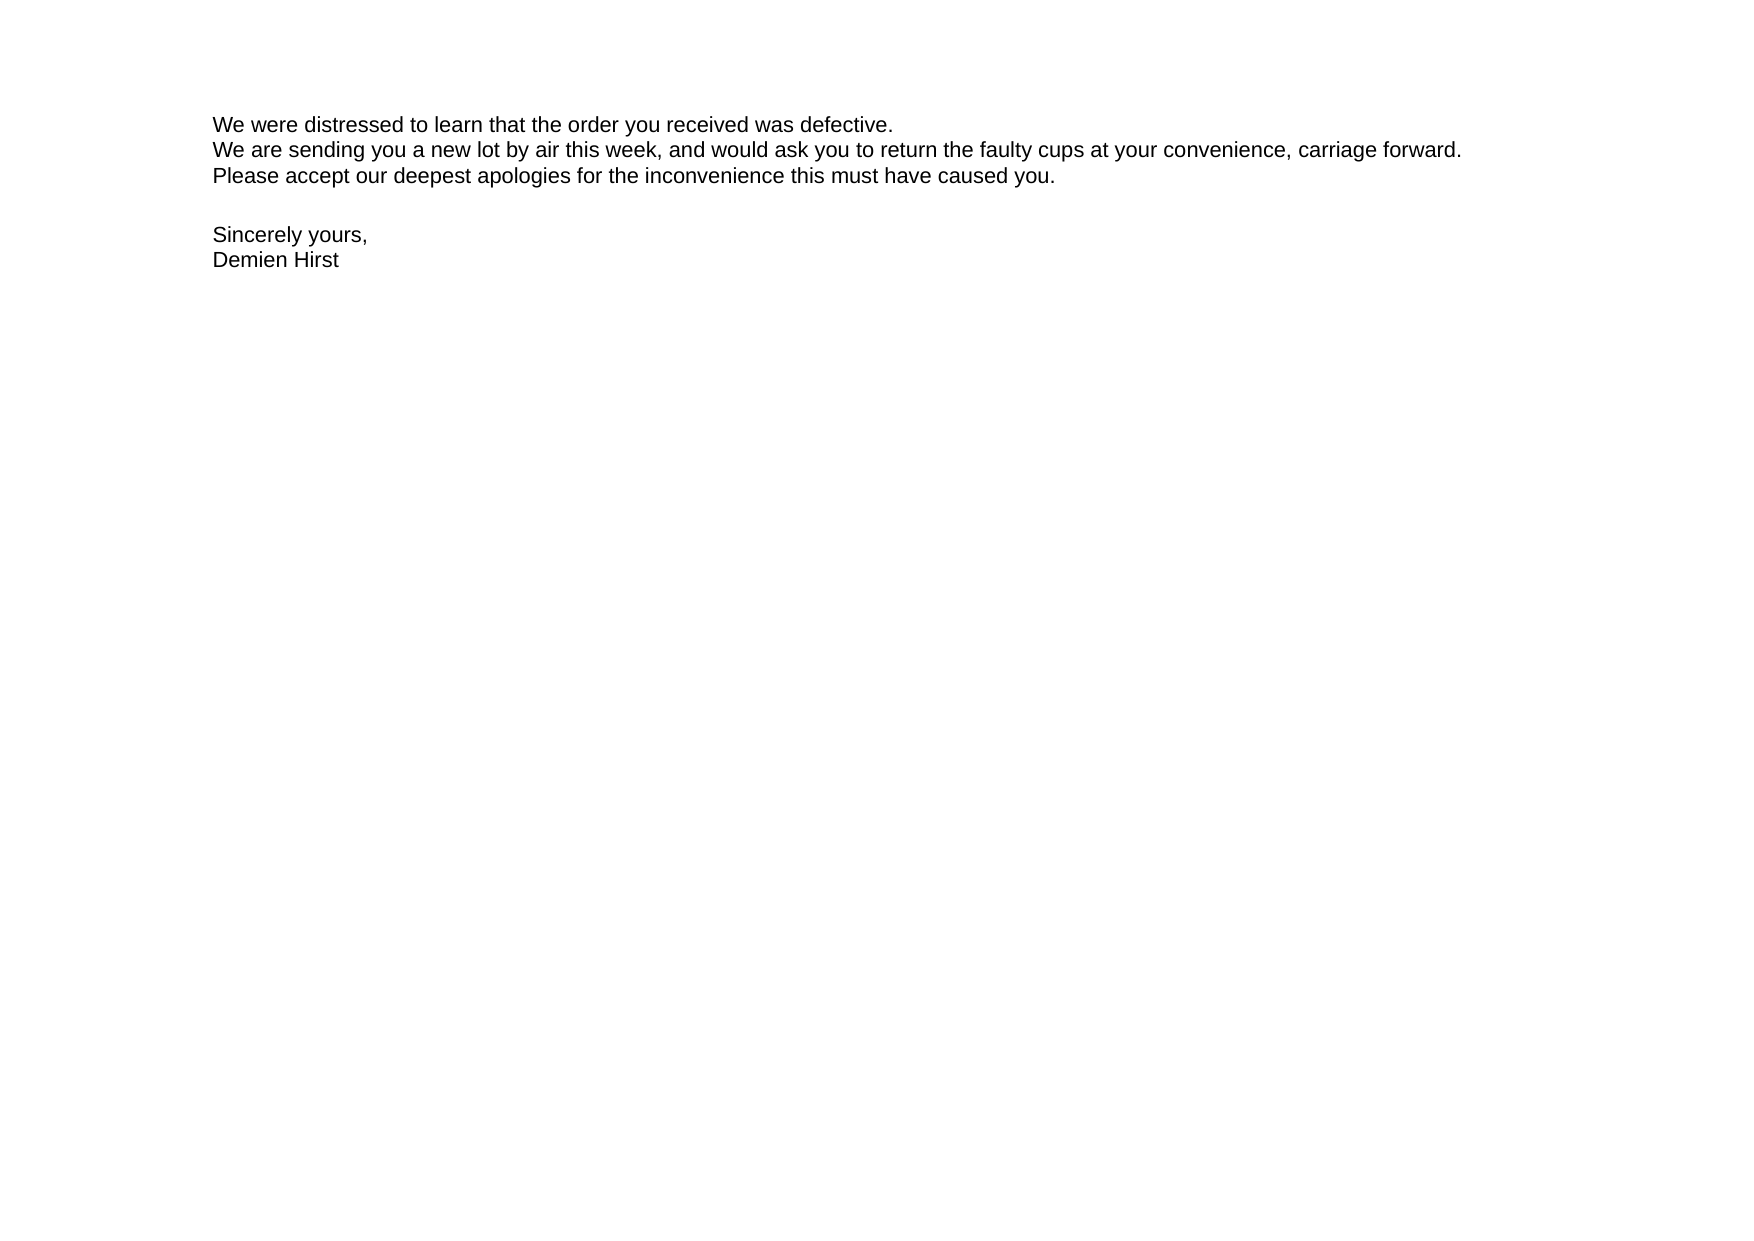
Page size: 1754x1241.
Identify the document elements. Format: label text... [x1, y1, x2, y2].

text Sincerely yours, [112, 222, 1642, 247]
text We were distressed to learn that the order you received was defective. [112, 112, 1642, 137]
text Demien Hirst [112, 247, 1642, 272]
text Please accept our deepest apologies for the inconvenience this must have caused you. [112, 163, 1642, 188]
text We are sending you a new lot by air this week, and would ask you to return the faulty cups at your convenience, carriage forward. [212, 137, 1642, 163]
